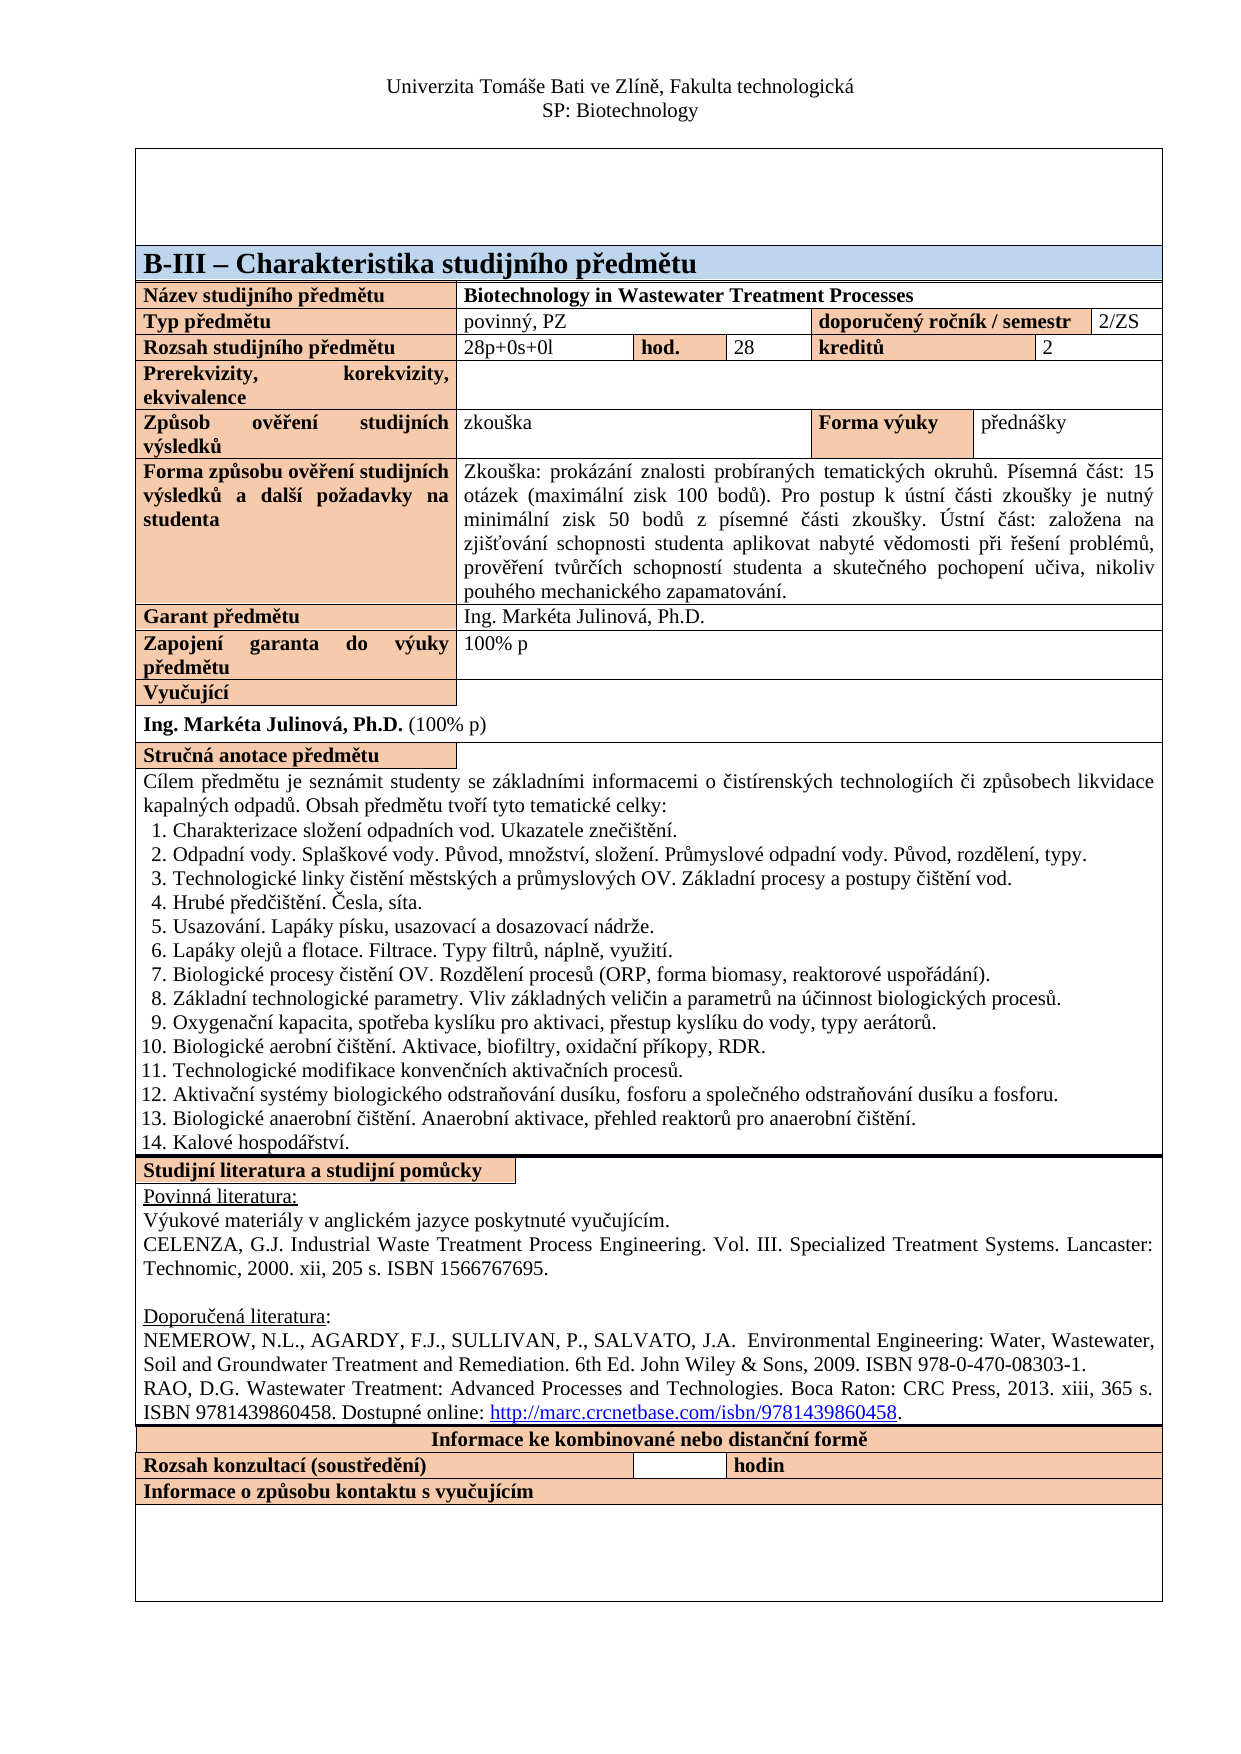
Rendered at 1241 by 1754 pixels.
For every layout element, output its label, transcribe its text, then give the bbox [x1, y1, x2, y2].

table_cell [136, 149, 1162, 245]
table_cell Zkouška: prokázání znalosti probíraných tematických okruhů. Písemná část: 15 otázek (maximální zisk 100 bodů). Pro postup k ústní části zkoušky je nutný minimální zisk 50 bodů z písemné části zkoušky. Ústní část: založena na zjišťování schopnosti studenta aplikovat nabyté vědomosti při řešení problémů, prověření tvůrčích schopností studenta a skutečného pochopení učiva, nikoliv pouhého mechanického zapamatování. [457, 459, 1162, 603]
table_cell Způsob ověření studijních výsledků [136, 410, 456, 458]
table_cell 28 [727, 335, 811, 360]
table_cell [516, 1158, 1162, 1182]
table_cell Stručná anotace předmětu [136, 743, 456, 768]
table_cell hod. [634, 335, 726, 360]
table_cell Forma způsobu ověření studijních výsledků a další požadavky na studenta [136, 459, 456, 603]
table_cell Informace o způsobu kontaktu s vyučujícím [136, 1479, 1162, 1504]
table_cell Typ předmětu [136, 309, 456, 334]
table_cell Studijní literatura a studijní pomůcky [136, 1158, 515, 1182]
table_cell Ing. Markéta Julinová, Ph.D. [457, 605, 1162, 629]
table_cell [136, 1505, 1162, 1601]
table_cell Garant předmětu [136, 605, 456, 629]
table_cell povinný, PZ [457, 309, 811, 334]
table_cell B-III – Charakteristika studijního předmětu [136, 246, 1162, 279]
table_cell přednášky [974, 410, 1162, 458]
table_cell Rozsah studijního předmětu [136, 335, 456, 360]
table_cell zkouška [457, 410, 811, 458]
table_cell 2 [1036, 335, 1162, 360]
table_cell 28p+0s+0l [457, 335, 633, 360]
table_cell [634, 1453, 726, 1478]
table_cell doporučený ročník / semestr [812, 309, 1091, 334]
table_cell Forma výuky [812, 410, 973, 458]
table_cell Biotechnology in Wastewater Treatment Processes [457, 283, 1162, 308]
table_cell [457, 680, 1162, 705]
table_cell Informace ke kombinované nebo distanční formě [137, 1427, 1162, 1452]
table_cell 100% p [457, 631, 1162, 679]
table_cell Vyučující [136, 680, 456, 705]
table_cell Zapojení garanta do výuky předmětu [136, 631, 456, 679]
table_cell Povinná literatura: Výukové materiály v anglickém jazyce poskytnuté vyučujícím. CELENZA, G.J. Industrial Waste Treatment Process Engineering. Vol. III. Specialized Treatment Systems. Lancaster: Technomic, 2000. xii, 205 s. ISBN 1566767695. Doporučená literatura: Nemerow, N.L., Agardy, F.J., Sullivan, P., Salvato, J.A. Environmental Engineering: Water, Wastewater, Soil and Groundwater Treatment and Remediation. 6th Ed. John Wiley & Sons, 2009. ISBN 978-0-470-08303-1. RAO, D.G. Wastewater Treatment: Advanced Processes and Technologies. Boca Raton: CRC Press, 2013. xiii, 365 s. ISBN 9781439860458. Dostupné online: http://marc.crcnetbase.com/isbn/9781439860458. [136, 1183, 1162, 1424]
table_cell 2/ZS [1092, 309, 1162, 334]
table_cell Název studijního předmětu [136, 283, 456, 308]
table_cell [457, 361, 1162, 409]
table_cell hodin [727, 1453, 1162, 1478]
table_cell kreditů [812, 335, 1035, 360]
table_cell Cílem předmětu je seznámit studenty se základními informacemi o čistírenských technologiích či způsobech likvidace kapalných odpadů. Obsah předmětu tvoří tyto tematické celky: Charakterizace složení odpadních vod. Ukazatele znečištění. Odpadní vody. Splaškové vody. Původ, množství, složení. Průmyslové odpadní vody. Původ, rozdělení, typy. Technologické linky čistění městských a průmyslových OV. Základní procesy a postupy čištění vod. Hrubé předčištění. Česla, síta. Usazování. Lapáky písku, usazovací a dosazovací nádrže. Lapáky olejů a flotace. Filtrace. Typy filtrů, náplně, využití. Biologické procesy čistění OV. Rozdělení procesů (ORP, forma biomasy, reaktorové uspořádání). Základní technologické parametry. Vliv základných veličin a parametrů na účinnost biologických procesů. Oxygenační kapacita, spotřeba kyslíku pro aktivaci, přestup kyslíku do vody, typy aerátorů. Biologické aerobní čištění. Aktivace, biofiltry, oxidační příkopy, RDR. Technologické modifikace konvenčních aktivačních procesů. Aktivační systémy biologického odstraňování dusíku, fosforu a společného odstraňování dusíku a fosforu. Biologické anaerobní čištění. Anaerobní aktivace, přehled reaktorů pro anaerobní čištění. Kalové hospodářství. [136, 768, 1162, 1154]
table_cell Ing. Markéta Julinová, Ph.D. (100% p) [136, 705, 1162, 742]
table_cell [457, 743, 1162, 768]
table_cell Rozsah konzultací (soustředění) [136, 1453, 633, 1478]
table_cell Prerekvizity, korekvizity, ekvivalence [136, 361, 456, 409]
